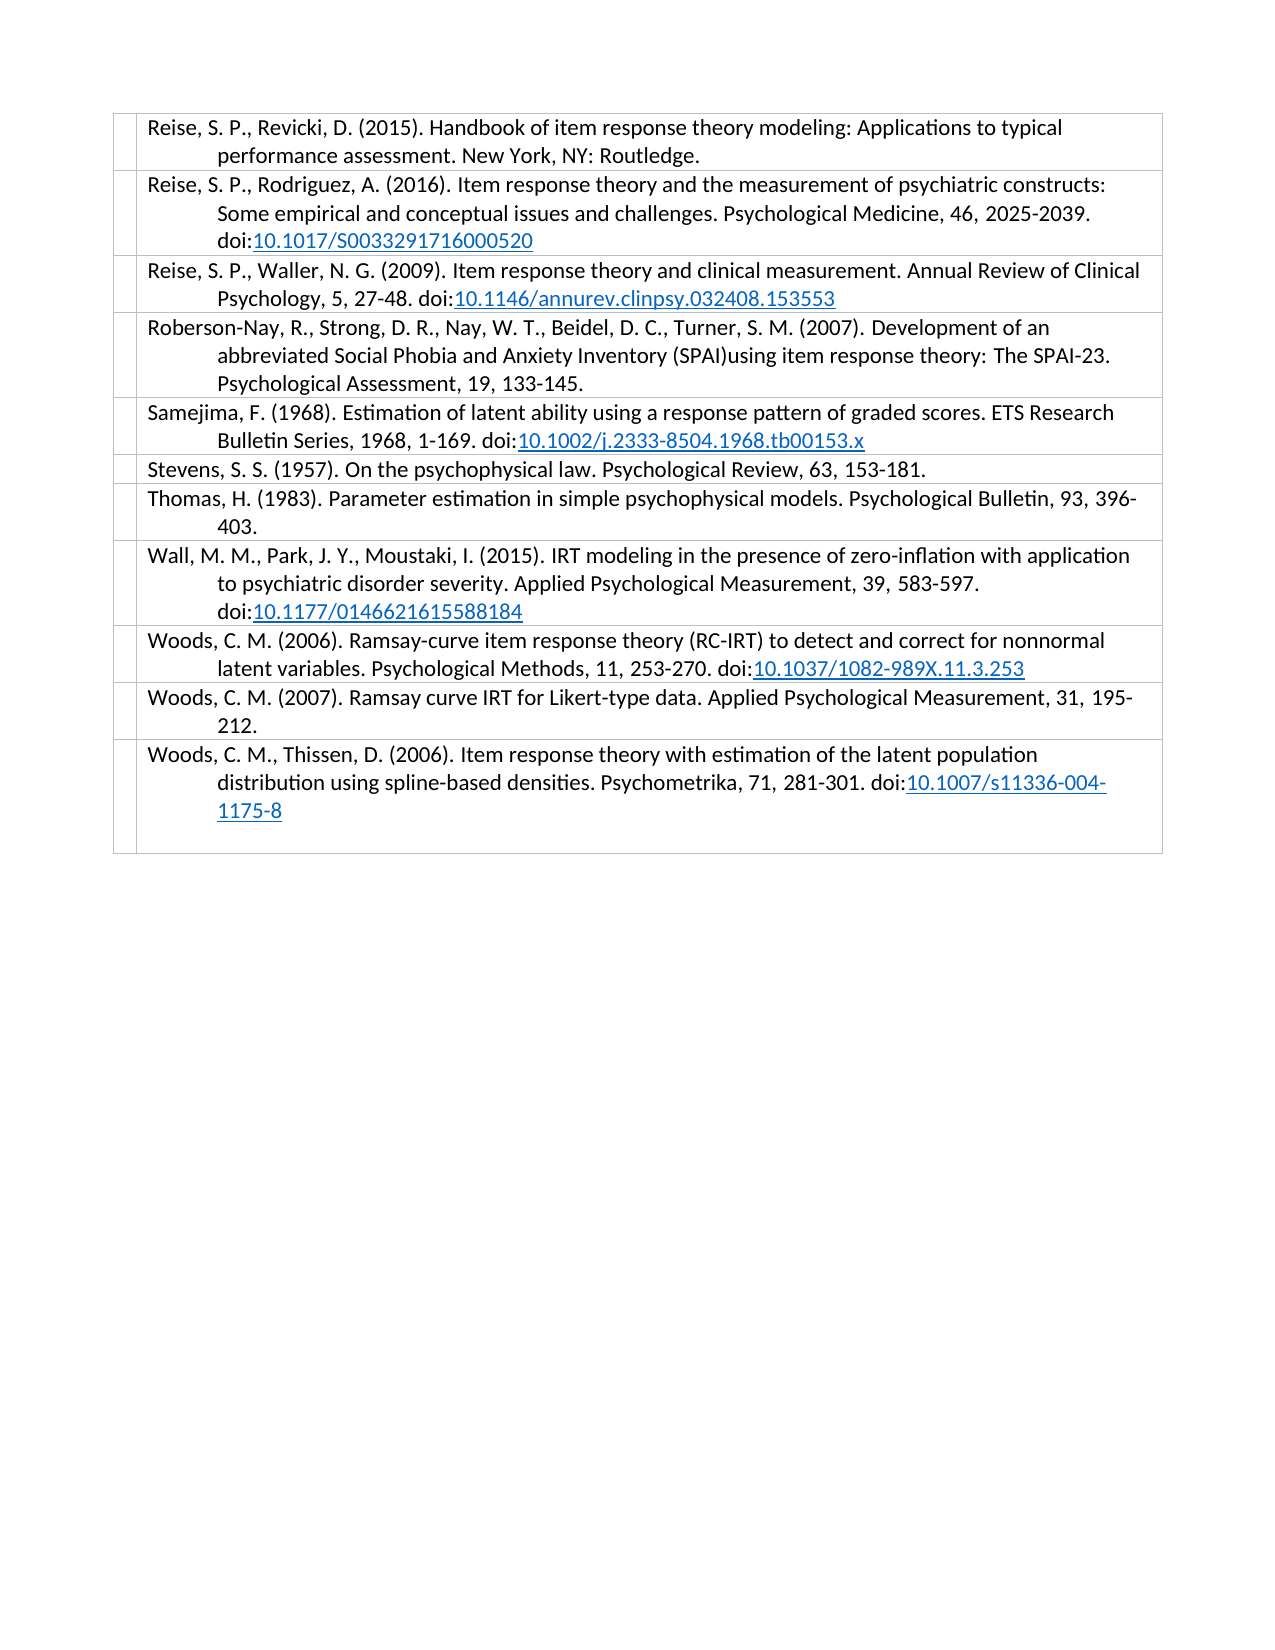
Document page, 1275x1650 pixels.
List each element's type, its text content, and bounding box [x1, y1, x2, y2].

table_cell Reise, S. P., Rodriguez, A. (2016). Item response theory and the measurement of psychiatric constructs: Some empirical and conceptual issues and challenges. Psychological Medicine, 46, 2025-2039. doi:10.1017/S0033291716000520 [137, 171, 1162, 255]
table_cell Reise, S. P., Revicki, D. (2015). Handbook of item response theory modeling: Applications to typical performance assessment. New York, NY: Routledge. [137, 114, 1162, 169]
table_cell [114, 626, 136, 682]
table_cell [114, 455, 136, 483]
table_cell [114, 541, 136, 625]
table_cell [114, 114, 136, 169]
table_cell Woods, C. M. (2006). Ramsay-curve item response theory (RC-IRT) to detect and correct for nonnormal latent variables. Psychological Methods, 11, 253-270. doi:10.1037/1082-989X.11.3.253 [137, 626, 1162, 682]
table_cell [114, 313, 136, 397]
table_cell [114, 683, 136, 739]
table_cell Thomas, H. (1983). Parameter estimation in simple psychophysical models. Psychological Bulletin, 93, 396-403. [137, 484, 1162, 540]
table_cell Woods, C. M. (2007). Ramsay curve IRT for Likert-type data. Applied Psychological Measurement, 31, 195-212. [137, 683, 1162, 739]
table_cell Wall, M. M., Park, J. Y., Moustaki, I. (2015). IRT modeling in the presence of zero-inflation with application to psychiatric disorder severity. Applied Psychological Measurement, 39, 583-597. doi:10.1177/0146621615588184 [137, 541, 1162, 625]
table_cell [114, 171, 136, 255]
table_cell [114, 484, 136, 540]
table_cell [114, 398, 136, 454]
table_cell Roberson-Nay, R., Strong, D. R., Nay, W. T., Beidel, D. C., Turner, S. M. (2007). Development of an abbreviated Social Phobia and Anxiety Inventory (SPAI)using item response theory: The SPAI-23. Psychological Assessment, 19, 133-145. [137, 313, 1162, 397]
table_cell Samejima, F. (1968). Estimation of latent ability using a response pattern of graded scores. ETS Research Bulletin Series, 1968, 1-169. doi:10.1002/j.2333-8504.1968.tb00153.x [137, 398, 1162, 454]
table_cell Stevens, S. S. (1957). On the psychophysical law. Psychological Review, 63, 153-181. [137, 455, 1162, 483]
table_cell [114, 740, 136, 852]
table_cell [114, 256, 136, 312]
table_cell Woods, C. M., Thissen, D. (2006). Item response theory with estimation of the latent population distribution using spline-based densities. Psychometrika, 71, 281-301. doi:10.1007/s11336-004-1175-8 [137, 740, 1162, 852]
table_cell Reise, S. P., Waller, N. G. (2009). Item response theory and clinical measurement. Annual Review of Clinical Psychology, 5, 27-48. doi:10.1146/annurev.clinpsy.032408.153553 [137, 256, 1162, 312]
